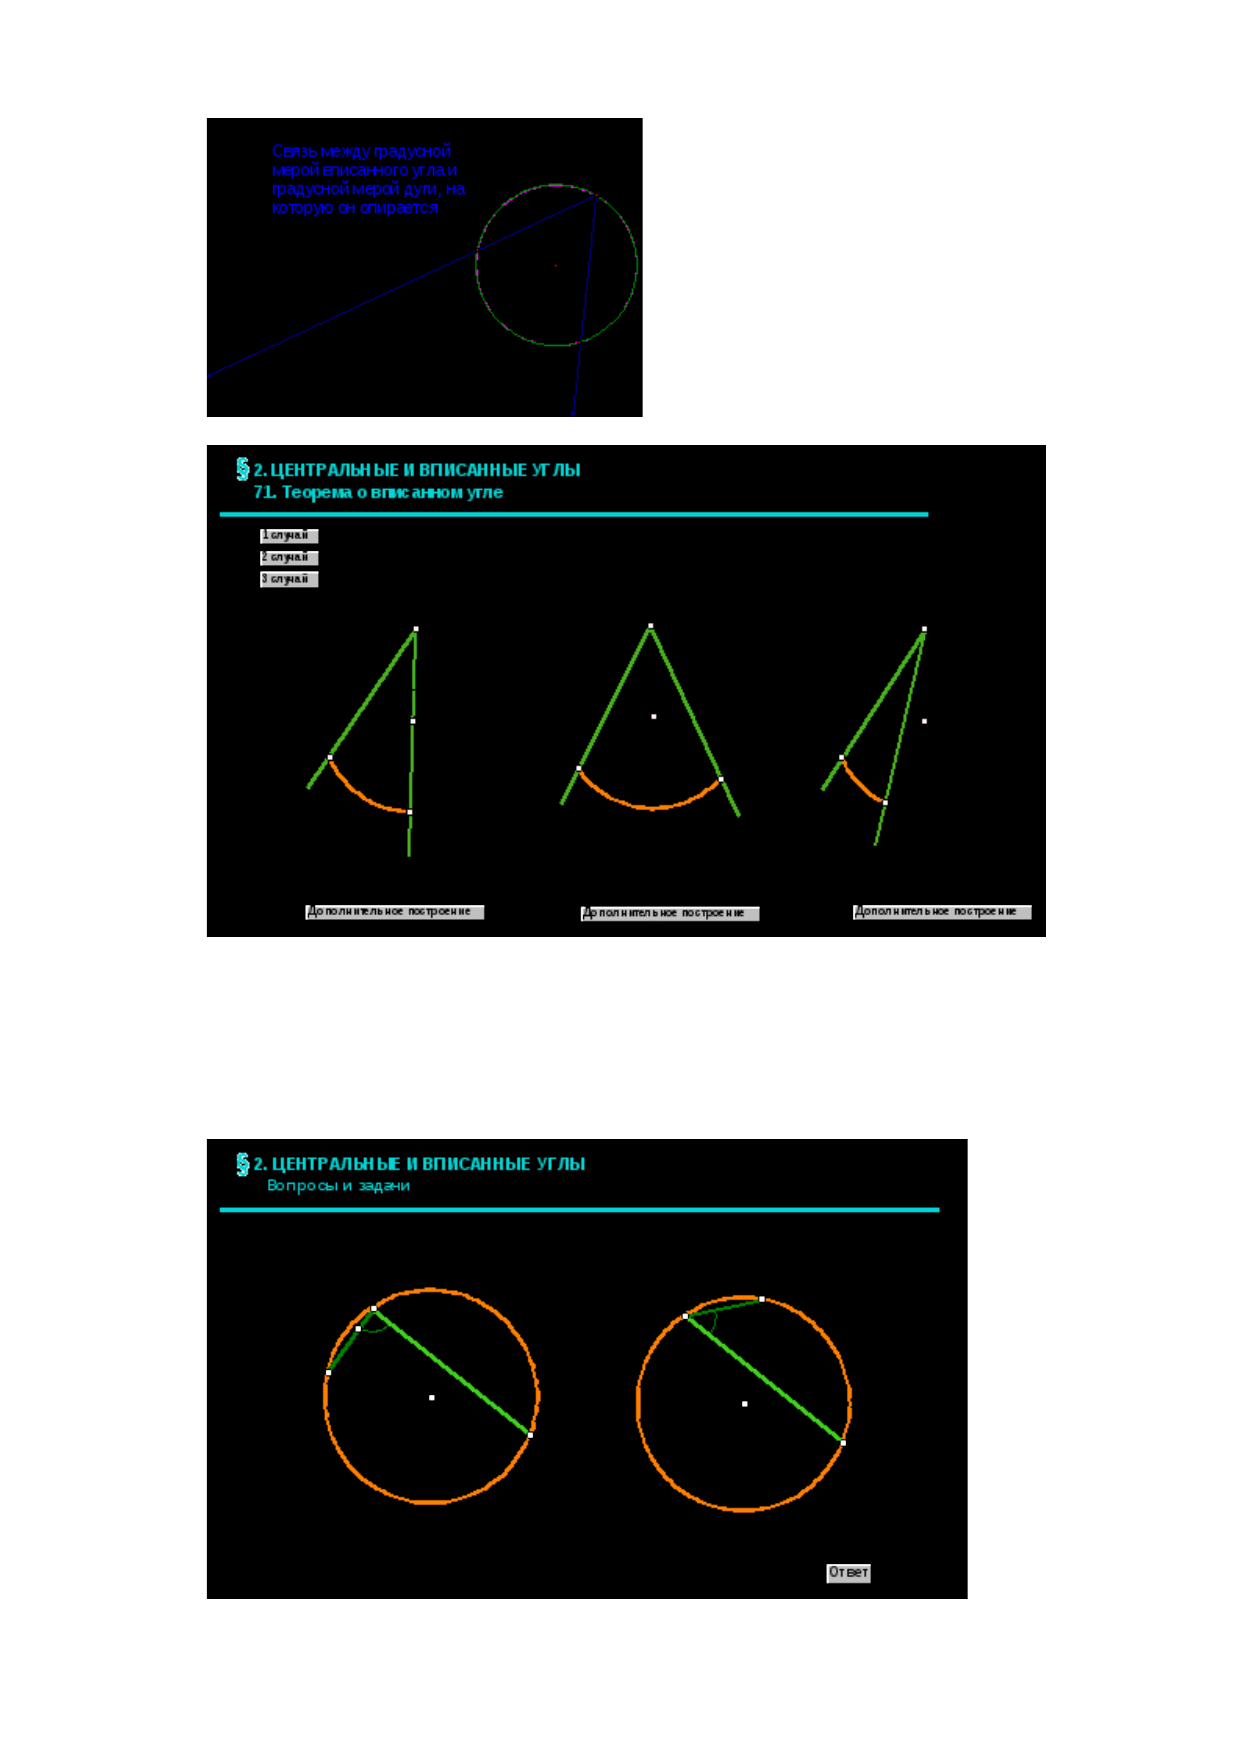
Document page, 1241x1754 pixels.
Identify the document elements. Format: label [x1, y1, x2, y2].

picture [206, 1139, 968, 1599]
picture [206, 118, 643, 417]
picture [206, 445, 1046, 937]
